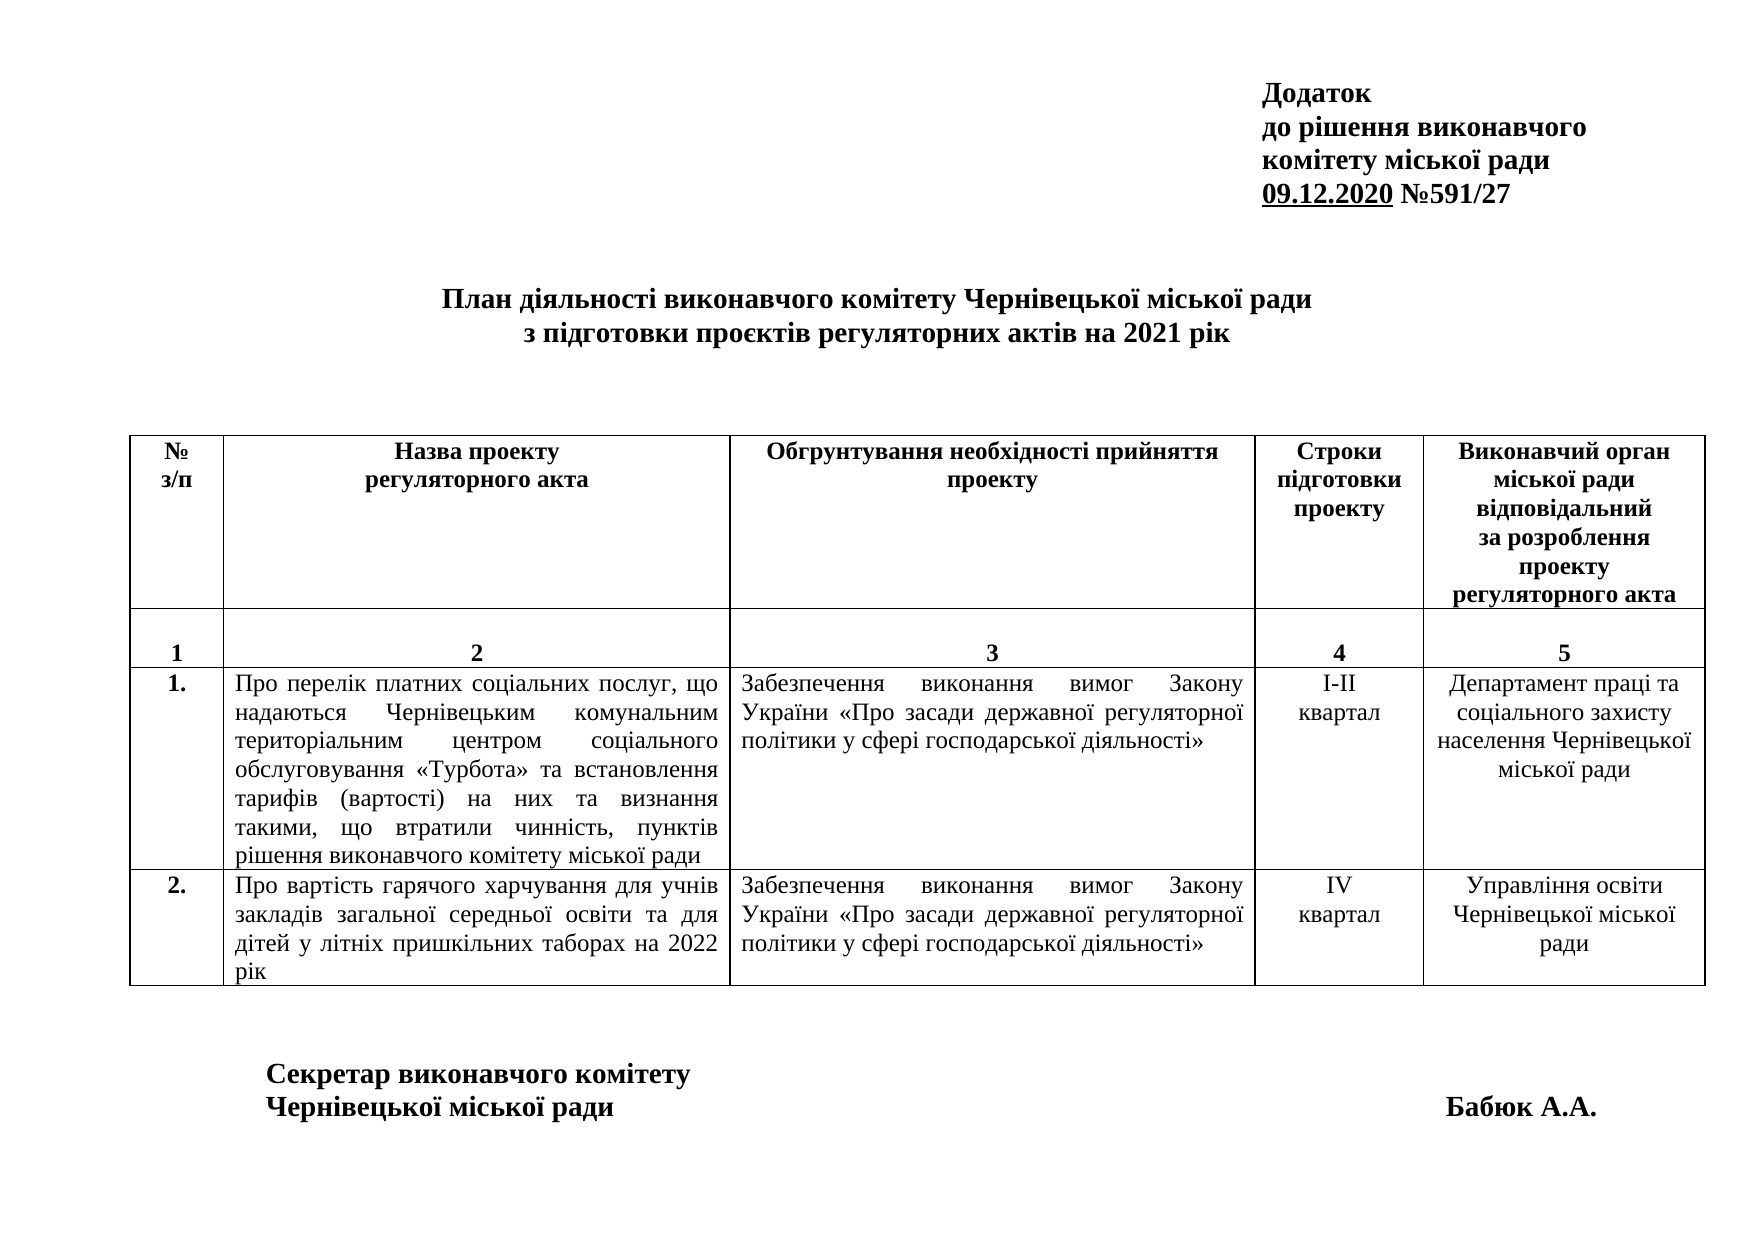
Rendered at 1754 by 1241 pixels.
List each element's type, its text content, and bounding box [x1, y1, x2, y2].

table_cell Управління освіти Чернівецької міської ради [1424, 870, 1704, 985]
table_cell 5 [1424, 609, 1704, 667]
table_cell 2. [131, 870, 223, 985]
table_cell 3 [731, 609, 1254, 667]
table_cell І-ІІ квартал [1256, 668, 1423, 869]
text з підготовки проєктів регуляторних актів на 2021 рік [118, 315, 1636, 348]
table_header Виконавчий орган міської ради відповідальний за розроблення проекту регуляторного акта [1424, 436, 1704, 608]
table_cell ІV квартал [1256, 870, 1423, 985]
table_cell 2 [224, 609, 729, 667]
table_header Назва проекту регуляторного акта [224, 436, 729, 608]
text до рішення виконавчого комітету міської ради [1262, 109, 1636, 176]
table_cell Про перелік платних соціальних послуг, що надаються Чернівецьким комунальним територіальним центром соціального обслуговування «Турбота» та встановлення тарифів (вартості) на них та визнання такими, що втратили чинність, пунктів рішення виконавчого комітету міської ради [224, 668, 729, 869]
table_header Обгрунтування необхідності прийняття проекту [731, 436, 1254, 608]
table_cell Забезпечення виконання вимог Закону України «Про засади державної регуляторної політики у сфері господарської діяльності» [731, 870, 1254, 985]
table_cell 4 [1256, 609, 1423, 667]
table_cell 1 [131, 609, 223, 667]
table_header № з/п [131, 436, 223, 608]
text Секретар виконавчого комітету [192, 1056, 1636, 1089]
text 09.12.2020 №591/27 [1188, 176, 1636, 209]
table_cell Забезпечення виконання вимог Закону України «Про засади державної регуляторної політики у сфері господарської діяльності» [731, 668, 1254, 869]
text Додаток [782, 75, 1636, 109]
table_header Строки підготовки проекту [1256, 436, 1423, 608]
table_cell 1. [131, 668, 223, 869]
table_cell Департамент праці та соціального захисту населення Чернівецької міської ради [1424, 668, 1704, 869]
text План діяльності виконавчого комітету Чернівецької міської ради [118, 281, 1636, 315]
text Чернівецької міської ради Бабюк А.А. [192, 1089, 1636, 1123]
table_cell Про вартість гарячого харчування для учнів закладів загальної середньої освіти та для дітей у літніх пришкільних таборах на 2022 рік [224, 870, 729, 985]
